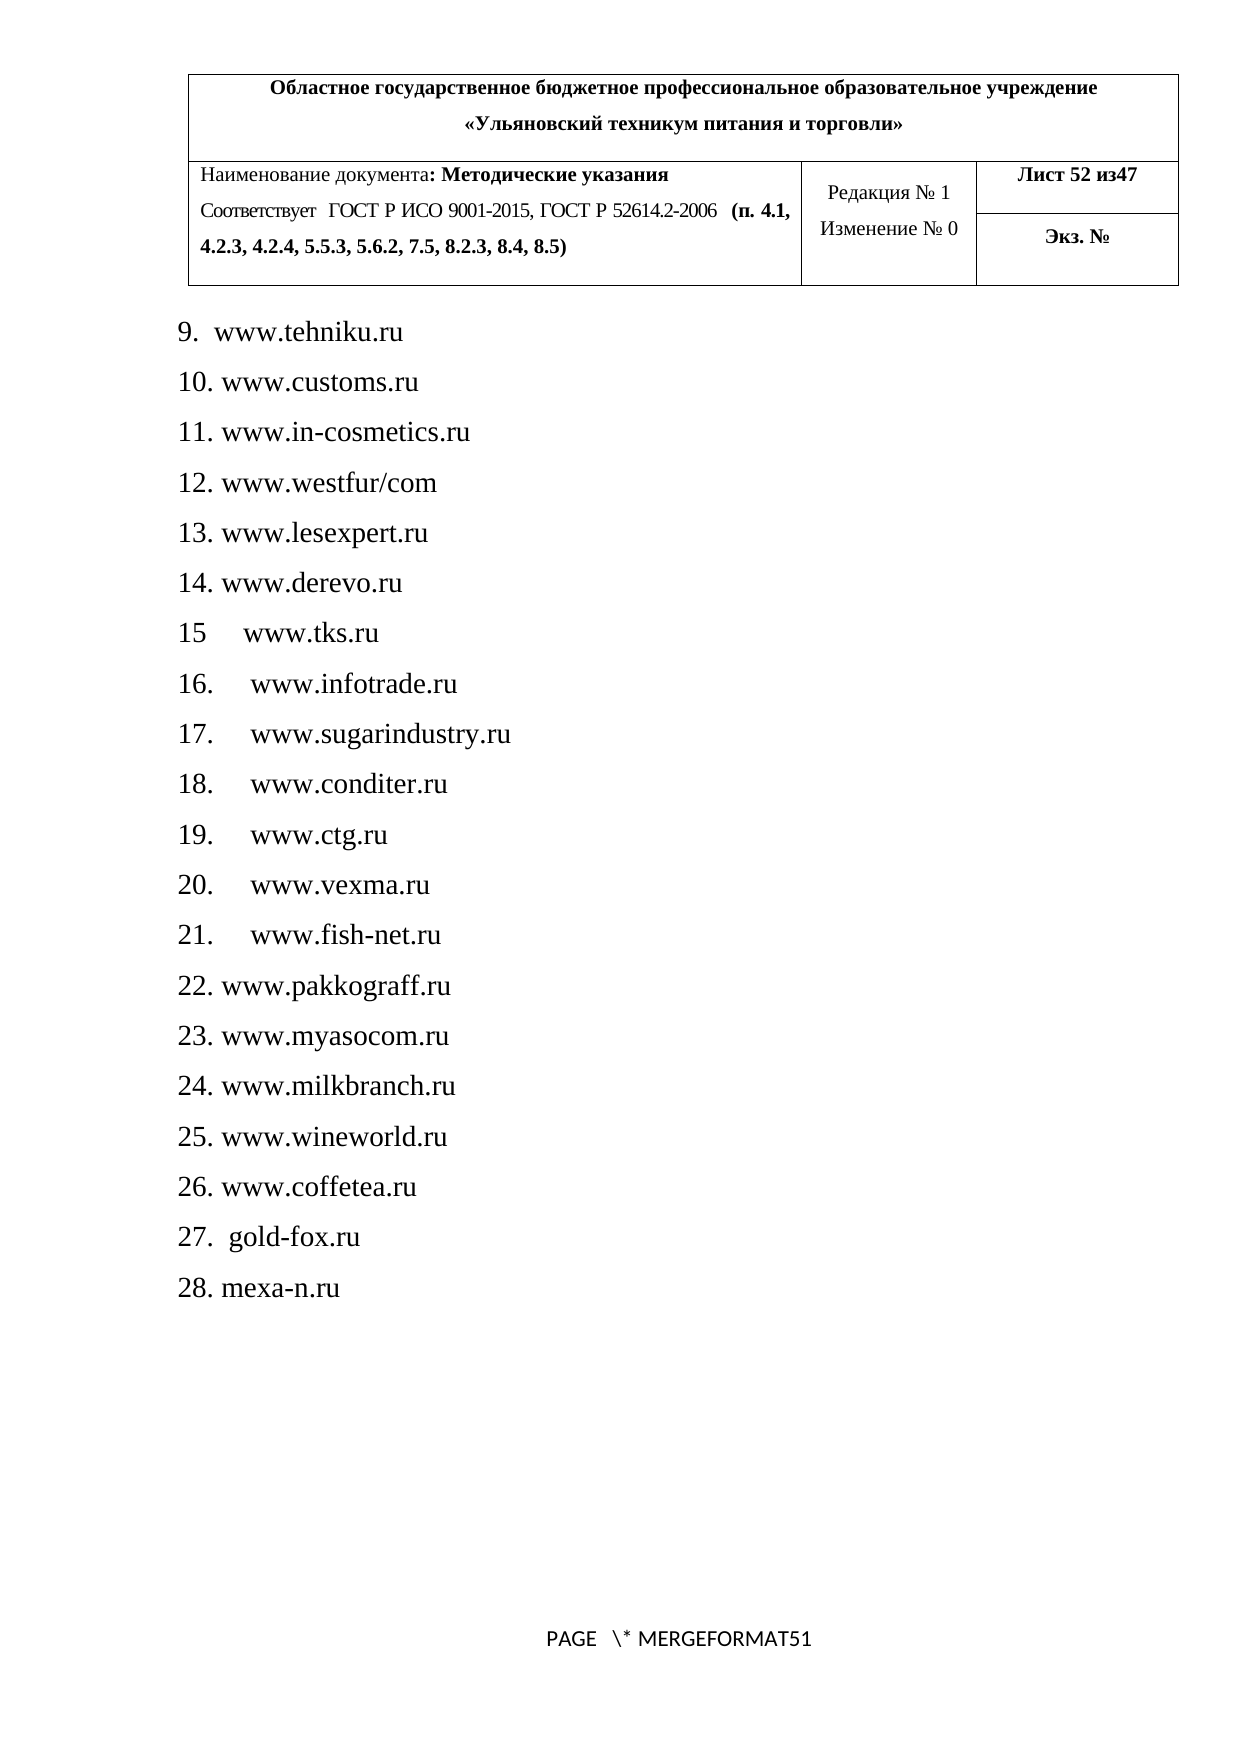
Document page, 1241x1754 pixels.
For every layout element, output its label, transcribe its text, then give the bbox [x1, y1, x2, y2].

text 27. gold-fox.ru [177, 1219, 1181, 1253]
text 22. www.pakkograff.ru [177, 968, 1181, 1001]
text 19. www.ctg.ru [177, 817, 1181, 850]
text 23. www.myasocom.ru [177, 1018, 1181, 1052]
text 13. www.lesexpert.ru [177, 515, 1181, 548]
text 25. www.wineworld.ru [177, 1119, 1181, 1152]
text 15 www.tks.ru [177, 616, 1181, 649]
text 18. www.conditer.ru [177, 767, 1181, 800]
text 14. www.derevo.ru [177, 565, 1181, 599]
text 9. www.tehniku.ru [177, 314, 1181, 347]
text 21. www.fish-net.ru [177, 917, 1181, 951]
text 17. www.sugarindustry.ru [177, 716, 1181, 750]
text 24. www.milkbranch.ru [177, 1068, 1181, 1102]
text 26. www.coffetea.ru [177, 1169, 1181, 1203]
text 28. mexa-n.ru [177, 1270, 1181, 1303]
text 16. www.infotrade.ru [177, 666, 1181, 699]
text 10. www.customs.ru [177, 364, 1181, 398]
text 12. www.westfur/com [177, 465, 1181, 498]
text 11. www.in-cosmetics.ru [177, 414, 1181, 448]
text 20. www.vexma.ru [177, 867, 1181, 901]
